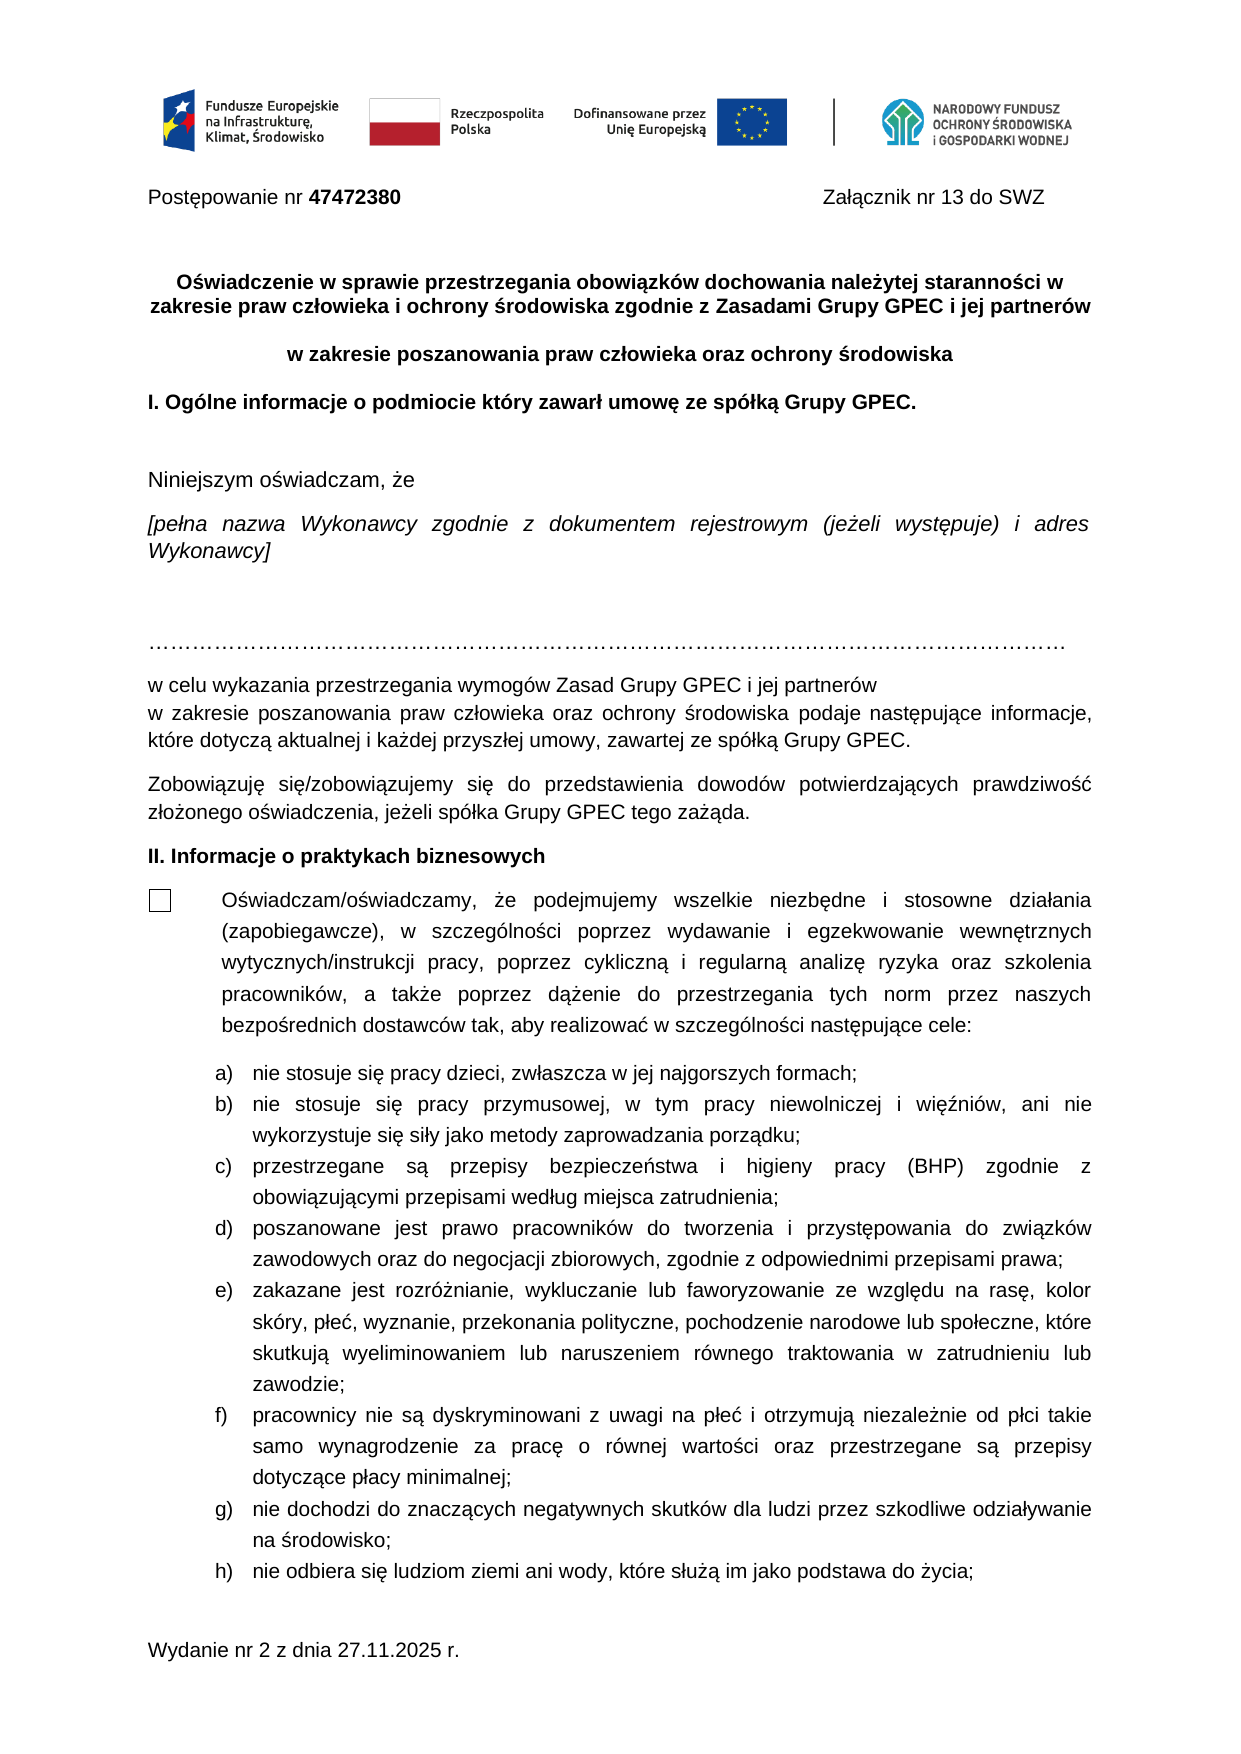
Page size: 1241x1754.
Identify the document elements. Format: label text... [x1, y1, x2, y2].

text Niniejszym oświadczam, że [148, 467, 1093, 492]
text Oświadczenie w sprawie przestrzegania obowiązków dochowania należytej staranności w zakresie praw człowieka i ochrony środowiska zgodnie z Zasadami Grupy GPEC i jej partnerów w zakresie poszanowania praw człowieka oraz ochrony środowiska [148, 270, 1093, 366]
list przestrzegane są przepisy bezpieczeństwa i higieny pracy (BHP) zgodnie z obowiązującymi przepisami według miejsca zatrudnienia; [215, 1154, 1093, 1209]
list nie stosuje się pracy przymusowej, w tym pracy niewolniczej i więźniów, ani nie wykorzystuje się siły jako metody zaprowadzania porządku; [215, 1091, 1093, 1147]
list nie odbiera się ludziom ziemi ani wody, które służą im jako podstawa do życia; [215, 1559, 1093, 1583]
text I. Ogólne informacje o podmiocie który zawarł umowę ze spółką Grupy GPEC. [148, 390, 1093, 414]
text [pełna nazwa Wykonawcy zgodnie z dokumentem rejestrowym (jeżeli występuje) i adres Wykonawcy] [148, 511, 1093, 563]
list pracownicy nie są dyskryminowani z uwagi na płeć i otrzymują niezależnie od płci takie samo wynagrodzenie za pracę o równej wartości oraz przestrzegane są przepisy dotyczące płacy minimalnej; [215, 1403, 1093, 1489]
text ……………………………………………………………………………………………………………… [148, 629, 1093, 654]
text Oświadczam/oświadczamy, że podejmujemy wszelkie niezbędne i stosowne działania (zapobiegawcze), w szczególności poprzez wydawanie i egzekwowanie wewnętrznych wytycznych/instrukcji pracy, poprzez cykliczną i regularną analizę ryzyka oraz szkolenia pracowników, a także poprzez dążenie do przestrzegania tych norm przez naszych bezpośrednich dostawców tak, aby realizować w szczególności następujące cele: [148, 888, 1093, 1036]
text Zobowiązuję się/zobowiązujemy się do przedstawienia dowodów potwierdzających prawdziwość złożonego oświadczenia, jeżeli spółka Grupy GPEC tego zażąda. [148, 772, 1093, 823]
text II. Informacje o praktykach biznesowych [148, 844, 1093, 868]
list zakazane jest rozróżnianie, wykluczanie lub faworyzowanie ze względu na rasę, kolor skóry, płeć, wyznanie, przekonania polityczne, pochodzenie narodowe lub społeczne, które skutkują wyeliminowaniem lub naruszeniem równego traktowania w zatrudnieniu lub zawodzie; [215, 1278, 1093, 1396]
text w celu wykazania przestrzegania wymogów Zasad Grupy GPEC i jej partnerów w zakresie poszanowania praw człowieka oraz ochrony środowiska podaje następujące informacje, które dotyczą aktualnej i każdej przyszłej umowy, zawartej ze spółką Grupy GPEC. [148, 673, 1093, 752]
picture [147, 73, 1084, 167]
text Postępowanie nr 47472380 Załącznik nr 13 do SWZ [148, 185, 1093, 209]
list poszanowane jest prawo pracowników do tworzenia i przystępowania do związków zawodowych oraz do negocjacji zbiorowych, zgodnie z odpowiednimi przepisami prawa; [215, 1216, 1093, 1271]
list nie stosuje się pracy dzieci, zwłaszcza w jej najgorszych formach; [215, 1060, 1093, 1084]
list nie dochodzi do znaczących negatywnych skutków dla ludzi przez szkodliwe odziaływanie na środowisko; [215, 1496, 1093, 1551]
